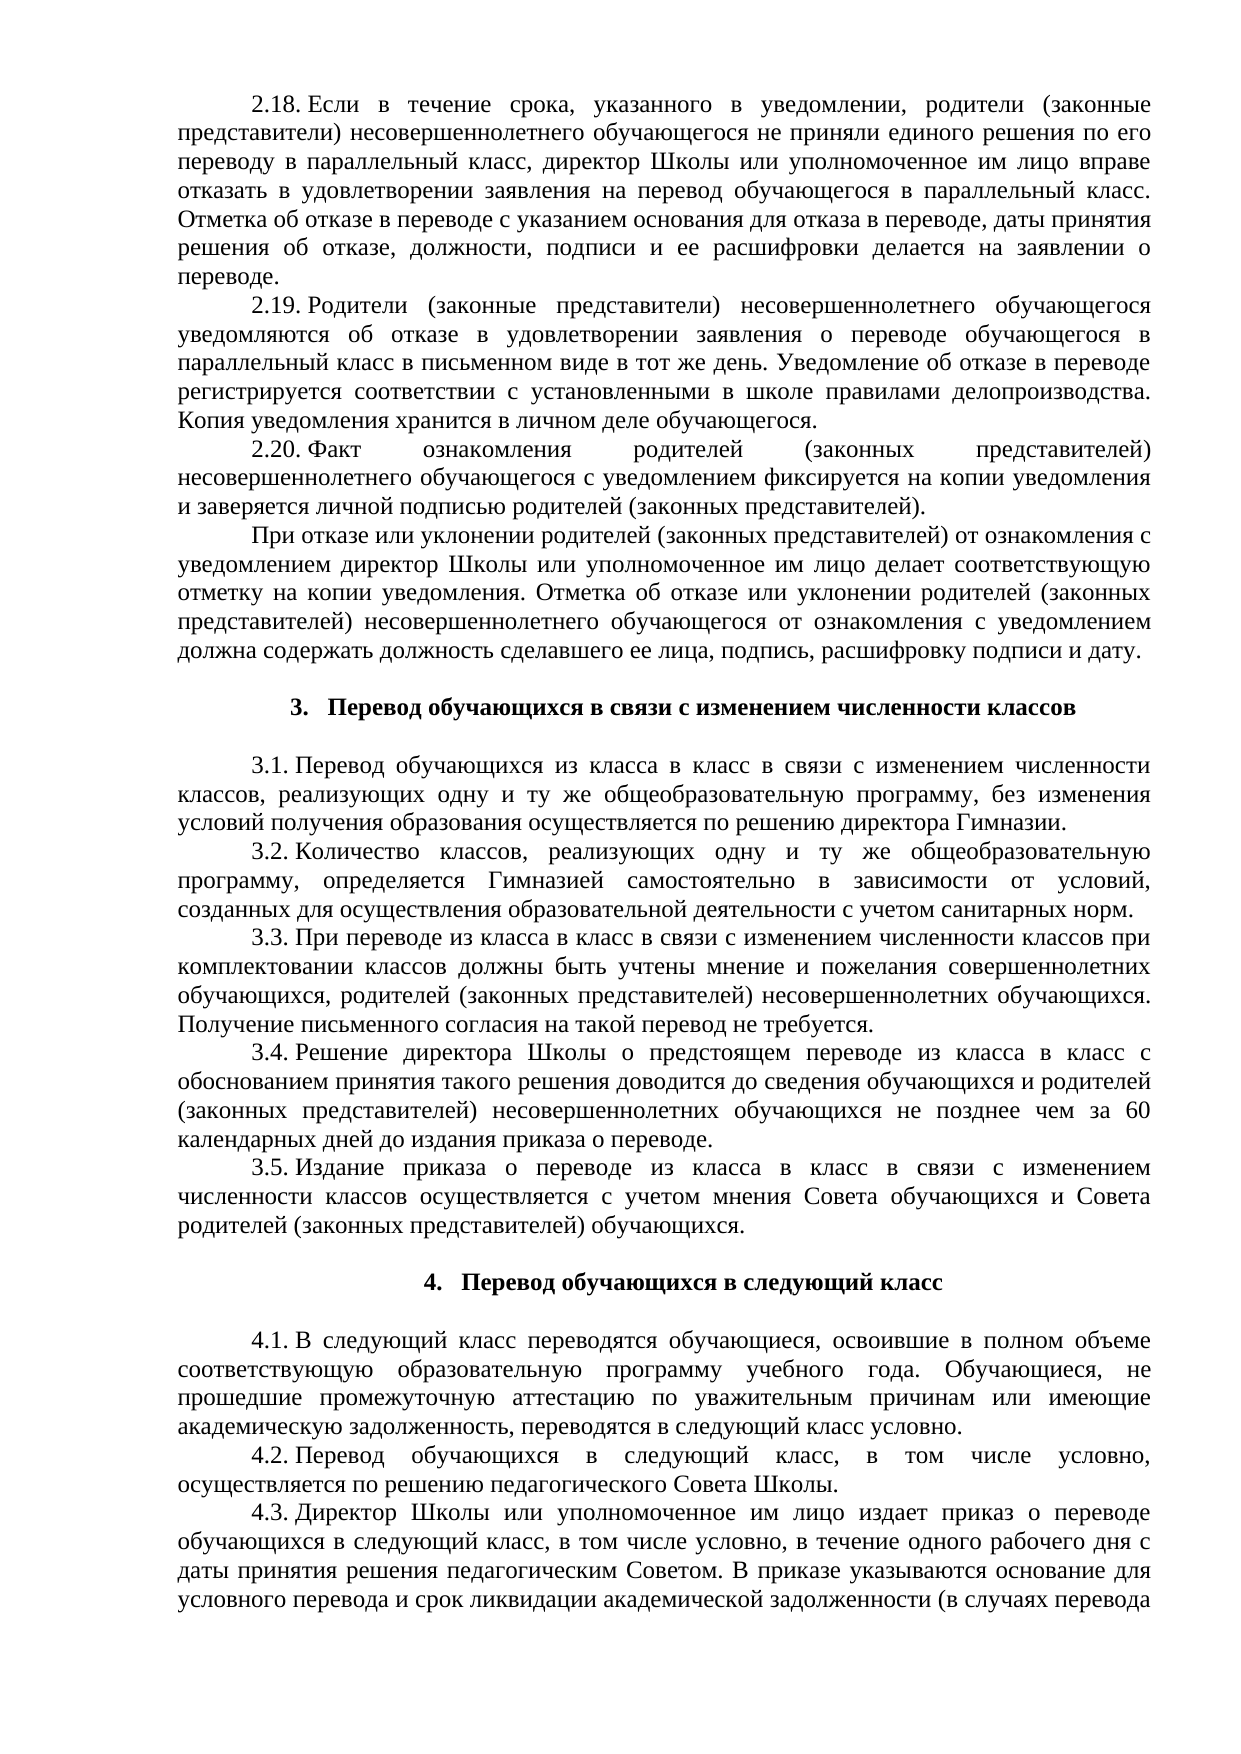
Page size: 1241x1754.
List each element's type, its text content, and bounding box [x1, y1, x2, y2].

text 2.19. Родители (законные представители) несовершеннолетнего обучающегося уведомляются об отказе в удовлетворении заявления о переводе обучающегося в параллельный класс в письменном виде в тот же день. Уведомление об отказе в переводе регистрируется соответствии с установленными в школе правилами делопроизводства. Копия уведомления хранится в личном деле обучающегося. [177, 290, 1152, 434]
text 2.18. Если в течение срока, указанного в уведомлении, родители (законные представители) несовершеннолетнего обучающегося не приняли единого решения по его переводу в параллельный класс, директор Школы или уполномоченное им лицо вправе отказать в удовлетворении заявления на перевод обучающегося в параллельный класс. Отметка об отказе в переводе с указанием основания для отказа в переводе, даты принятия решения об отказе, должности, подписи и ее расшифровки делается на заявлении о переводе. [177, 89, 1152, 290]
text 3.4. Решение директора Школы о предстоящем переводе из класса в класс с обоснованием принятия такого решения доводится до сведения обучающихся и родителей (законных представителей) несовершеннолетних обучающихся не позднее чем за 60 календарных дней до издания приказа о переводе. [177, 1037, 1152, 1152]
list Перевод обучающихся в связи с изменением численности классов [215, 692, 1152, 721]
text При отказе или уклонении родителей (законных представителей) от ознакомления с уведомлением директор Школы или уполномоченное им лицо делает соответствующую отметку на копии уведомления. Отметка об отказе или уклонении родителей (законных представителей) несовершеннолетнего обучающегося от ознакомления с уведомлением должна содержать должность сделавшего ее лица, подпись, расшифровку подписи и дату. [177, 520, 1152, 664]
text 3.2. Количество классов, реализующих одну и ту же общеобразовательную программу, определяется Гимназией самостоятельно в зависимости от условий, созданных для осуществления образовательной деятельности с учетом санитарных норм. [177, 836, 1152, 922]
text 3.1. Перевод обучающихся из класса в класс в связи с изменением численности классов, реализующих одну и ту же общеобразовательную программу, без изменения условий получения образования осуществляется по решению директора Гимназии. [177, 750, 1152, 836]
text 3.3. При переводе из класса в класс в связи с изменением численности классов при комплектовании классов должны быть учтены мнение и пожелания совершеннолетних обучающихся, родителей (законных представителей) несовершеннолетних обучающихся. Получение письменного согласия на такой перевод не требуется. [177, 922, 1152, 1037]
list Перевод обучающихся в следующий класс [215, 1267, 1152, 1296]
text 4.1. В следующий класс переводятся обучающиеся, освоившие в полном объеме соответствующую образовательную программу учебного года. Обучающиеся, не прошедшие промежуточную аттестацию по уважительным причинам или имеющие академическую задолженность, переводятся в следующий класс условно. [177, 1325, 1152, 1440]
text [177, 1497, 1152, 1612]
text 4.2. Перевод обучающихся в следующий класс, в том числе условно, осуществляется по решению педагогического Совета Школы. [177, 1440, 1152, 1497]
text 3.5. Издание приказа о переводе из класса в класс в связи с изменением численности классов осуществляется с учетом мнения Совета обучающихся и Совета родителей (законных представителей) обучающихся. [177, 1152, 1152, 1239]
text 2.20. Факт ознакомления родителей (законных представителей) несовершеннолетнего обучающегося с уведомлением фиксируется на копии уведомления и заверяется личной подписью родителей (законных представителей). [177, 434, 1152, 520]
